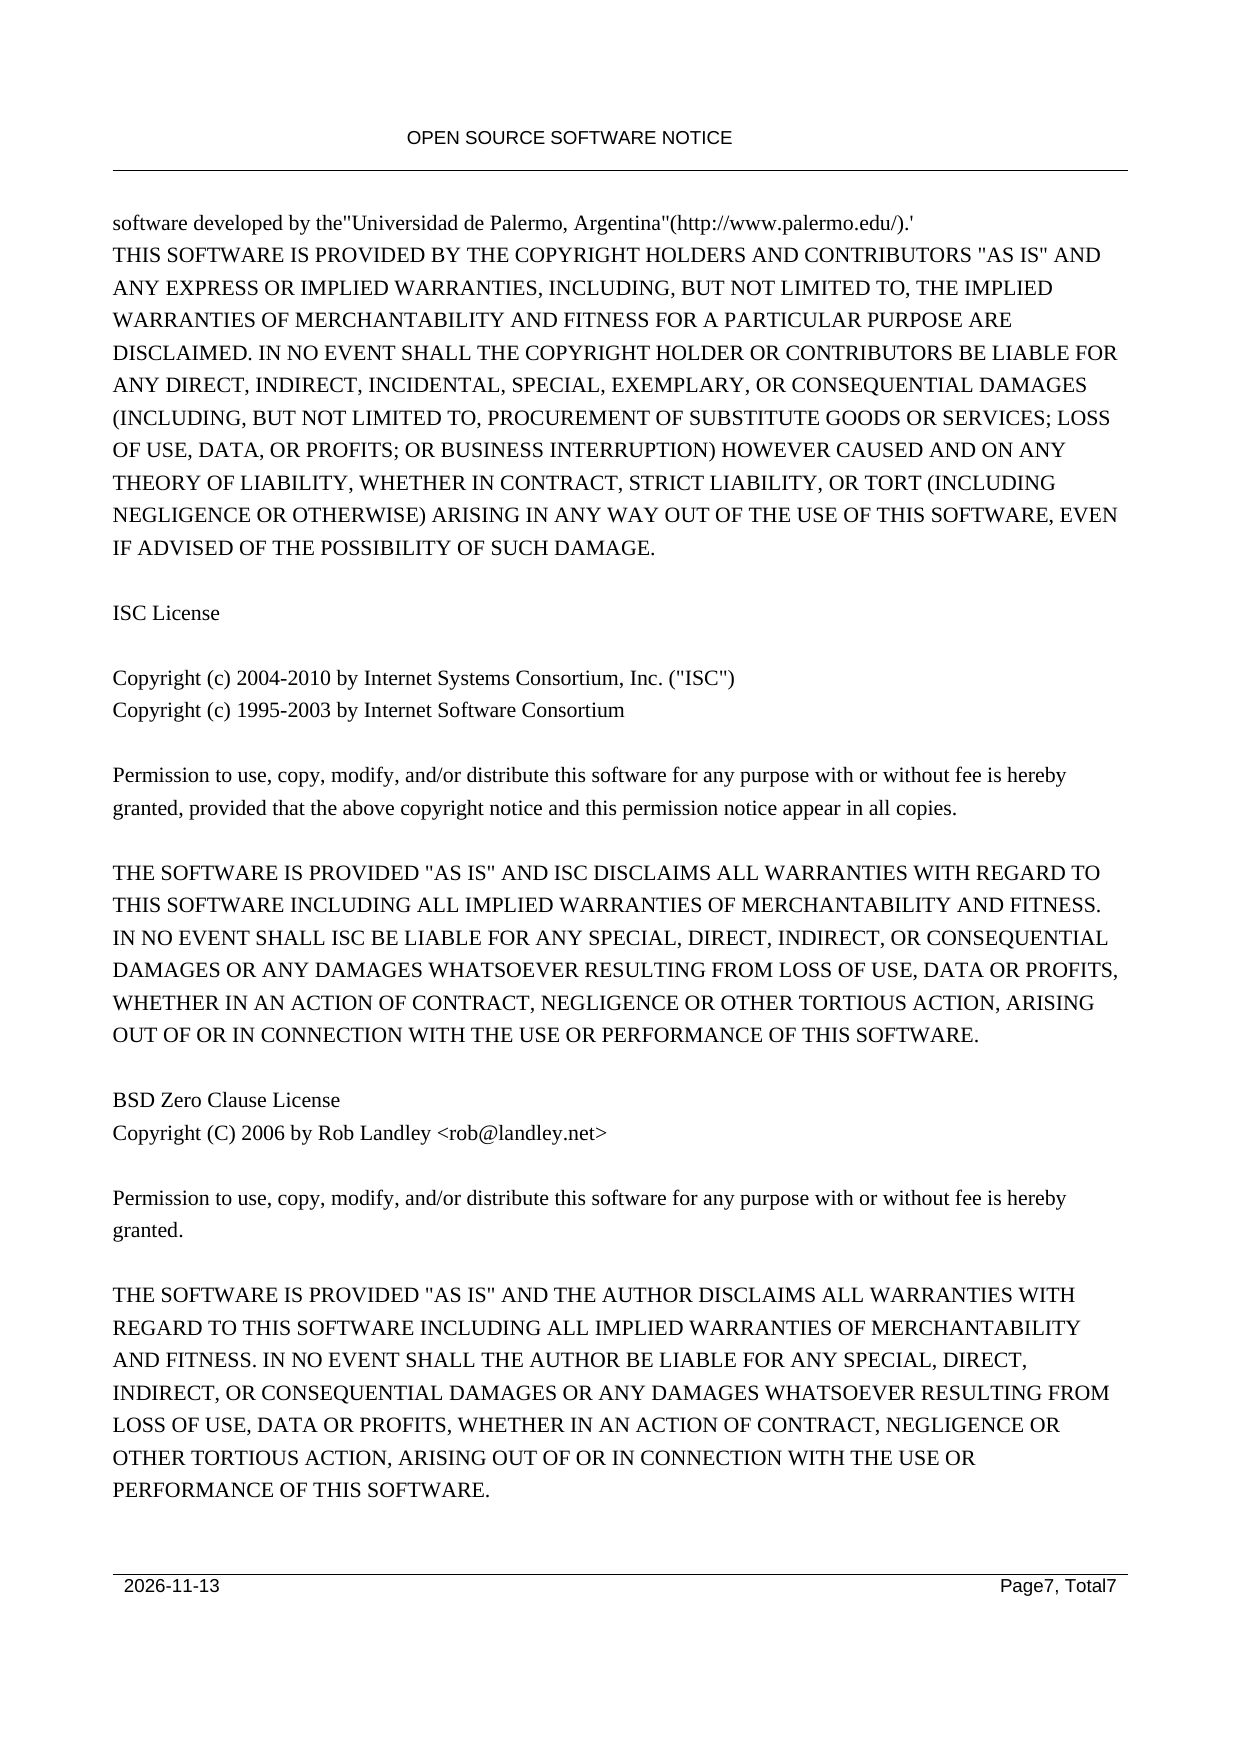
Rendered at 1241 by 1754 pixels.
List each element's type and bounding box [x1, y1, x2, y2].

text [112, 206, 1128, 1539]
